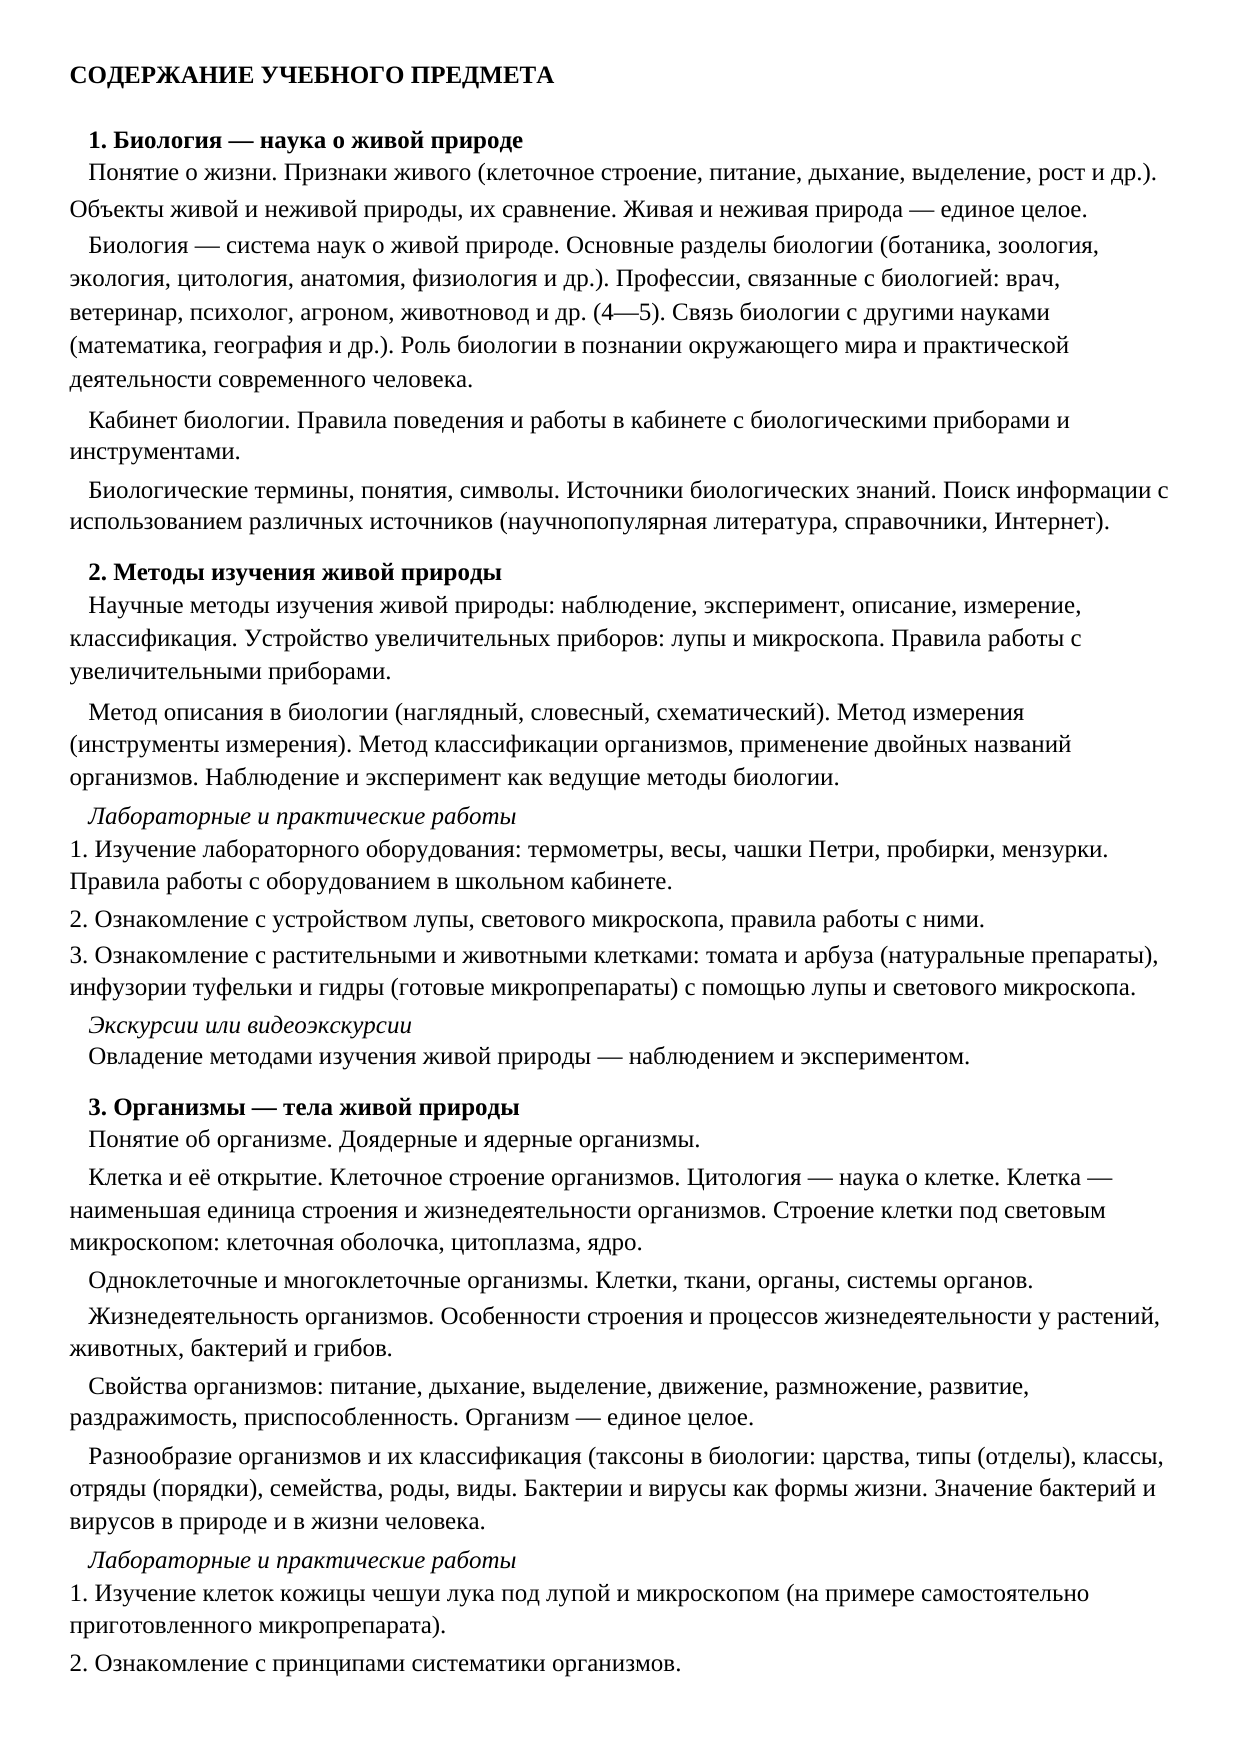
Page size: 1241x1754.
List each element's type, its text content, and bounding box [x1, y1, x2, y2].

text 1. Биология — наука о живой природе Понятие о жизни. Признаки живого (клеточное строение, питание, дыхание, выделение, рост и др.). [88, 125, 1172, 185]
text Лабораторные и практические работы 1. Изучение клеток кожицы чешуи лука под лупой и микроскопом (на примере самостоятельно приготовленного микропрепарата). [69, 1546, 1097, 1639]
text 2. Методы изучения живой природы Научные методы изучения живой природы: наблюдение, эксперимент, описание, измерение, классификация. Устройство увеличительных приборов: лупы и микроскопа. Правила работы с увеличительными приборами. [69, 557, 1097, 685]
text 2. Ознакомление с принципами систематики организмов. [69, 1650, 1172, 1677]
text Объекты живой и неживой природы, их сравнение. Живая и неживая природа — единое целое. [69, 195, 1172, 222]
text Биологические термины, понятия, символы. Источники биологических знаний. Поиск информации с использованием различных источников (научнопопулярная литература, справочники, Интернет). [69, 475, 1172, 535]
text Кабинет биологии. Правила поведения и работы в кабинете с биологическими приборами и инструментами. [69, 405, 1082, 465]
text Одноклеточные и многоклеточные организмы. Клетки, ткани, органы, системы органов. [88, 1267, 1172, 1294]
text Разнообразие организмов и их классификация (таксоны в биологии: царства, типы (отделы), классы, отряды (порядки), семейства, роды, виды. Бактерии и вирусы как формы жизни. Значение бактерий и вирусов в природе и в жизни человека. [69, 1441, 1172, 1534]
text Биология — система наук о живой природе. Основные разделы биологии (ботаника, зоология, экология, цитология, анатомия, физиология и др.). Профессии, связанные с биологией: врач, ветеринар, психолог, агроном, животновод и др. (4—5). Связь биологии с другими науками (математика, география и др.). Роль биологии в познании окружающего мира и практической деятельности современного человека. [69, 230, 1112, 393]
text Лабораторные и практические работы 1. Изучение лабораторного оборудования: термометры, весы, чашки Петри, пробирки, мензурки. Правила работы с оборудованием в школьном кабинете. [69, 801, 1112, 895]
text СОДЕРЖАНИЕ УЧЕБНОГО ПРЕДМЕТА [69, 62, 1172, 89]
text Метод описания в биологии (наглядный, словесный, схематический). Метод измерения (инструменты измерения). Метод классификации организмов, применение двойных названий организмов. Наблюдение и эксперимент как ведущие методы биологии. [69, 697, 1082, 790]
text 3. Организмы — тела живой природы Понятие об организме. Доядерные и ядерные организмы. [88, 1092, 707, 1152]
text Клетка и её открытие. Клеточное строение организмов. Цитология — наука о клетке. Клетка —наименьшая единица строения и жизнедеятельности организмов. Строение клетки под световым микроскопом: клеточная оболочка, цитоплазма, ядро. [69, 1162, 1127, 1256]
text Жизнедеятельность организмов. Особенности строения и процессов жизнедеятельности у растений, животных, бактерий и грибов. [69, 1301, 1172, 1361]
text Свойства организмов: питание, дыхание, выделение, движение, размножение, развитие, раздражимость, приспособленность. Организм — единое целое. [69, 1371, 1037, 1431]
text 2. Ознакомление с устройством лупы, светового микроскопа, правила работы с ними. [69, 906, 1172, 933]
text Экскурсии или видеоэкскурсии Овладение методами изучения живой природы — наблюдением и экспериментом. [88, 1010, 977, 1070]
text 3. Ознакомление с растительными и животными клетками: томата и арбуза (натуральные препараты), инфузории туфельки и гидры (готовые микропрепараты) с помощью лупы и светового микроскопа. [69, 940, 1172, 1000]
